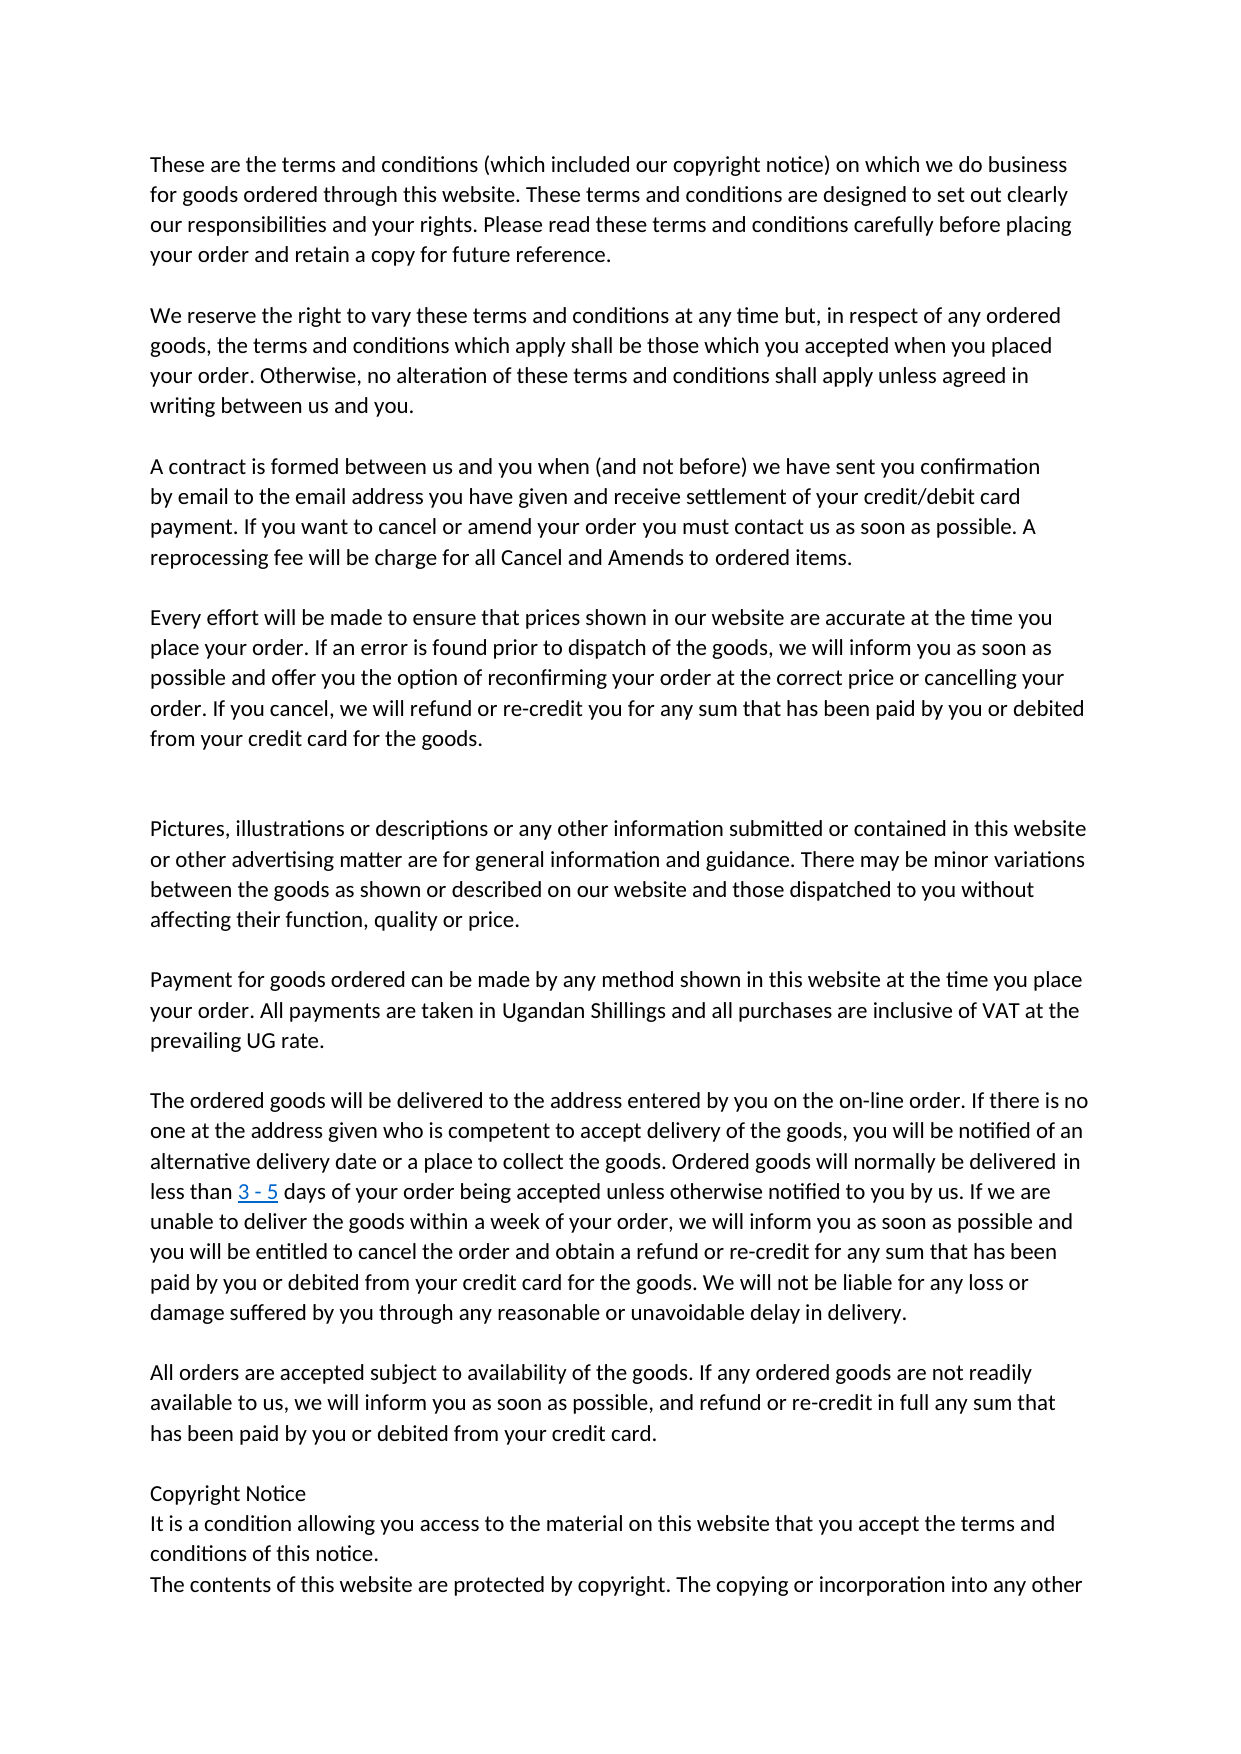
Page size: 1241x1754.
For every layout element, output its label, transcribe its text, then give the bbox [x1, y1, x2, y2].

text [150, 1114, 1090, 1598]
